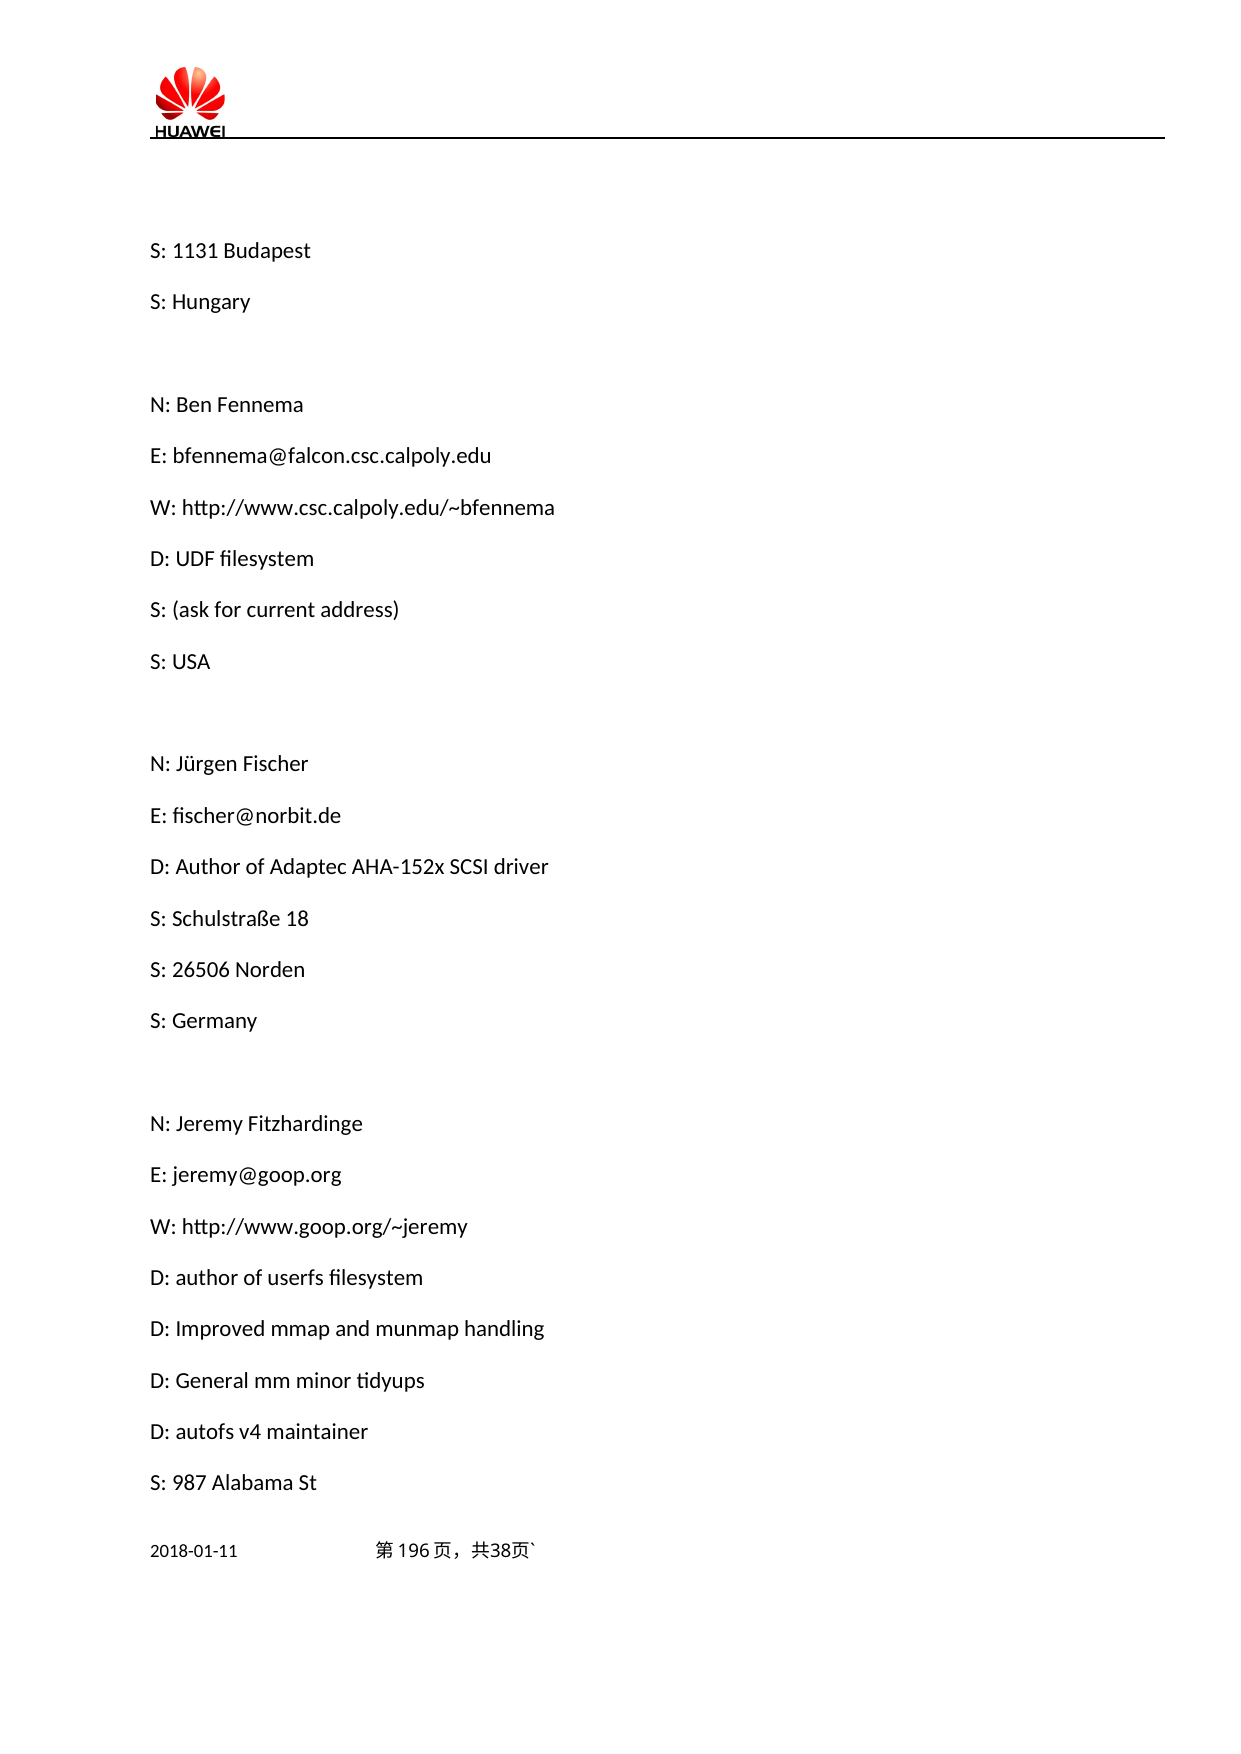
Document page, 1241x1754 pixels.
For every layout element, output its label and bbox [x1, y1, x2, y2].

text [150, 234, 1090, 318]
picture [156, 67, 225, 137]
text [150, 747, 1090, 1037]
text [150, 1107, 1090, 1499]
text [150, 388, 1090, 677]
